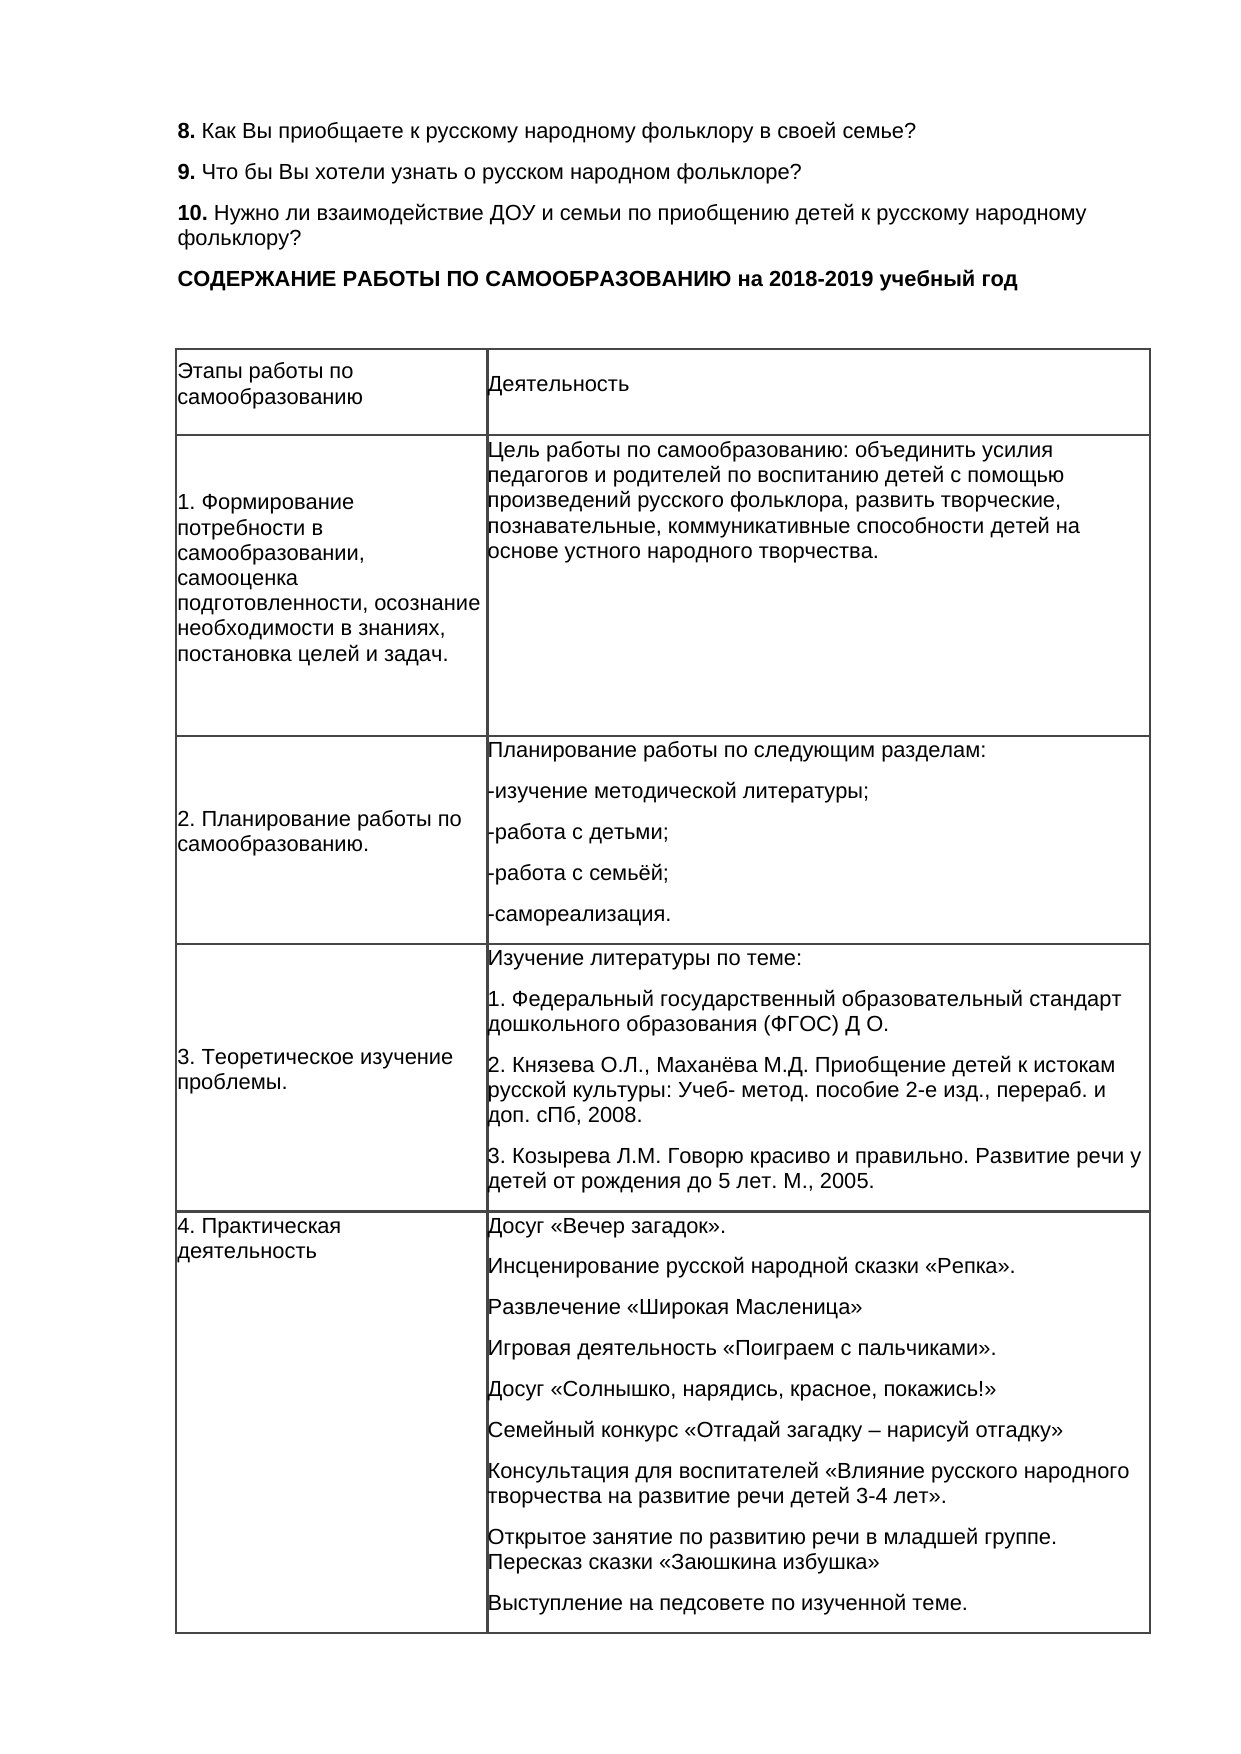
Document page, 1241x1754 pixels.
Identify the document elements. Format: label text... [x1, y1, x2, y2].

table_header Этапы работы по самообразованию [177, 350, 486, 433]
table_header Деятельность [489, 350, 1149, 433]
text СОДЕРЖАНИЕ РАБОТЫ ПО САМООБРАЗОВАНИЮ на 2018-2019 учебный год [177, 266, 1152, 291]
table_cell Планирование работы по следующим разделам: -изучение методической литературы; -работа с детьми; -работа с семьёй; -самореализация. [489, 737, 1149, 943]
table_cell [489, 1213, 1149, 1632]
text 9. Что бы Вы хотели узнать о русском народном фольклоре? [177, 159, 1152, 184]
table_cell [177, 1213, 486, 1632]
table_cell 1. Формирование потребности в самообразовании, самооценка подготовленности, осознание необходимости в знаниях, постановка целей и задач. [177, 436, 486, 735]
table_cell 2. Планирование работы по самообразованию. [177, 737, 486, 943]
text 8. Как Вы приобщаете к русскому народному фольклору в своей семье? [177, 118, 1152, 143]
table_cell Изучение литературы по теме: 1. Федеральный государственный образовательный стандарт дошкольного образования (ФГОС) Д О. 2. Князева О.Л., Маханёва М.Д. Приобщение детей к истокам русской культуры: Учеб- метод. пособие 2-е изд., перераб. и доп. сПб, 2008. 3. Козырева Л.М. Говорю красиво и правильно. Развитие речи у детей от рождения до 5 лет. М., 2005. [489, 945, 1149, 1210]
table_cell Цель работы по самообразованию: объединить усилия педагогов и родителей по воспитанию детей с помощью произведений русского фольклора, развить творческие, познавательные, коммуникативные способности детей на основе устного народного творчества. [489, 436, 1149, 735]
table_cell 3. Теоретическое изучение проблемы. [177, 945, 486, 1210]
text 10. Нужно ли взаимодействие ДОУ и семьи по приобщению детей к русскому народному фольклору? [177, 200, 1152, 250]
